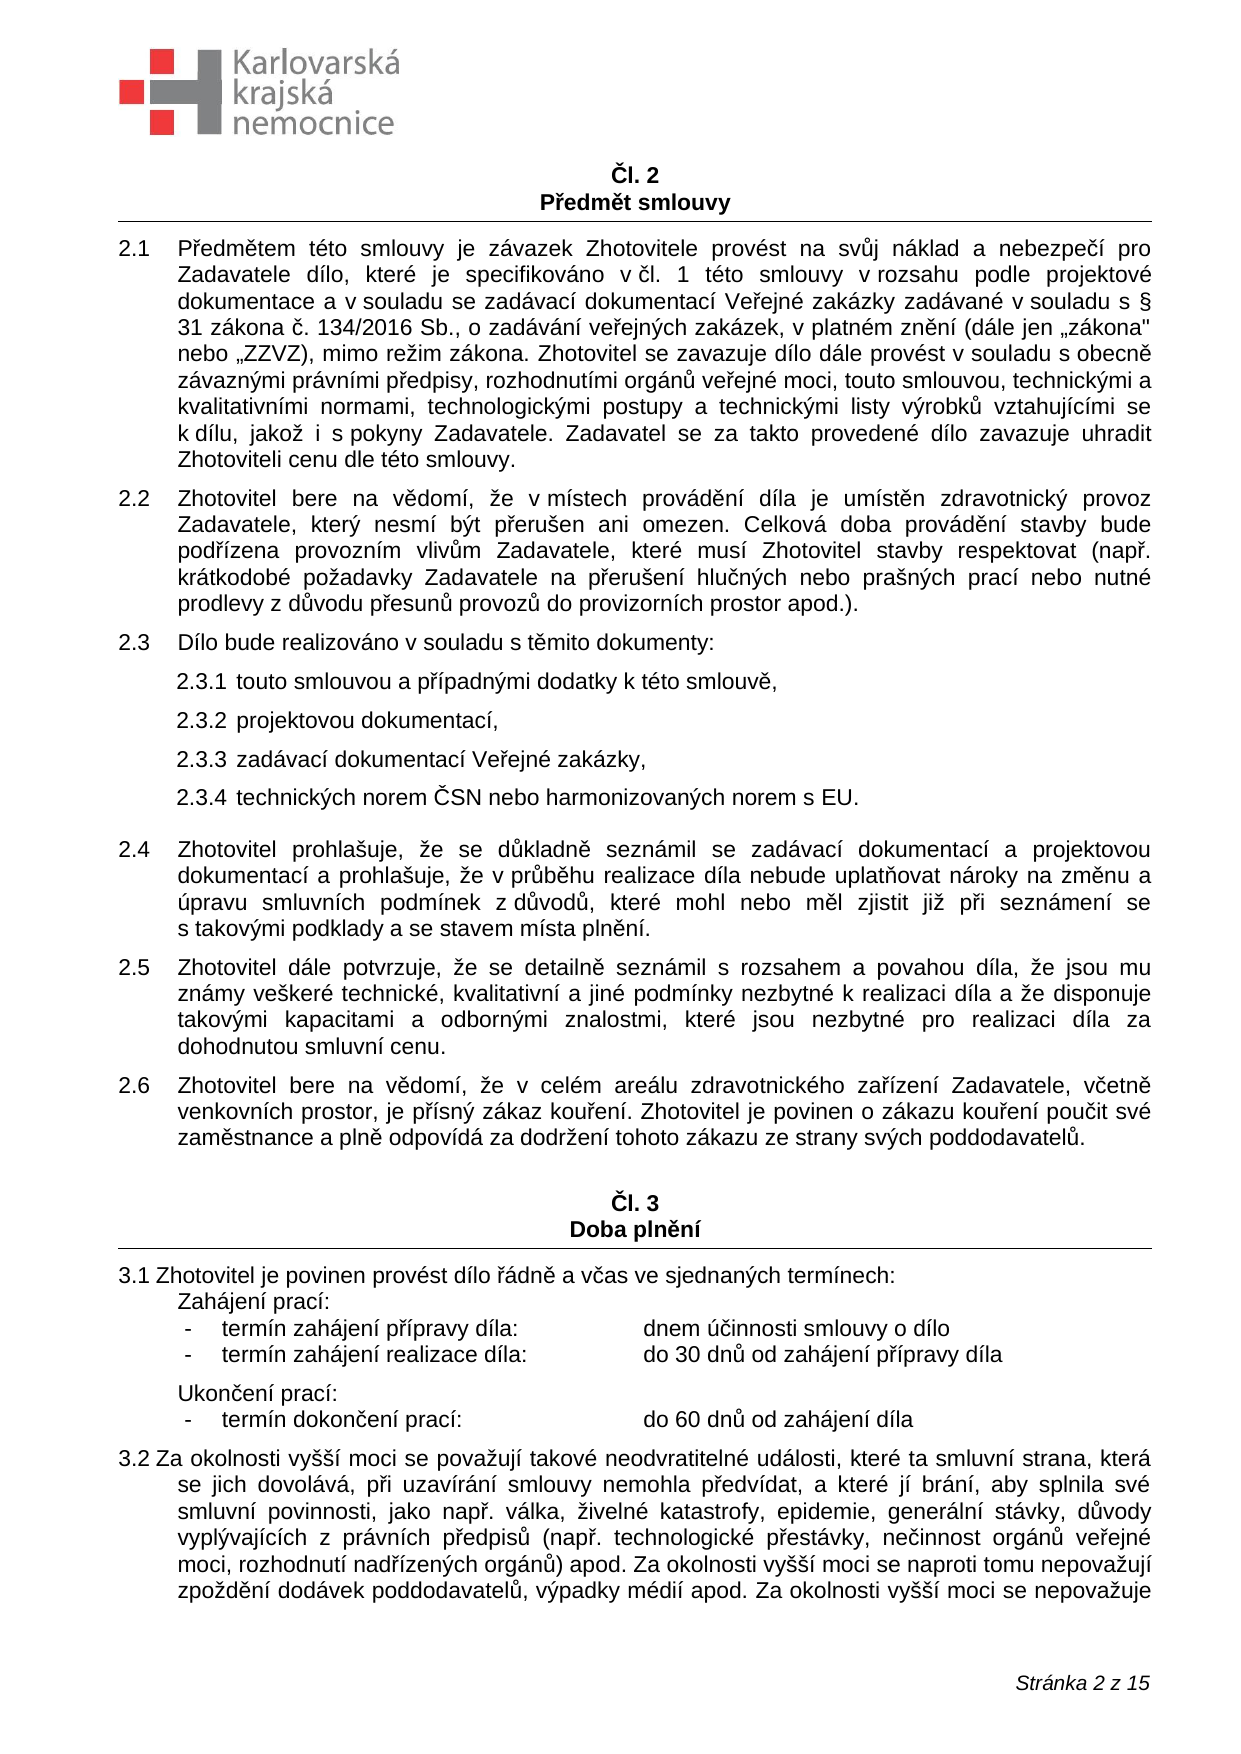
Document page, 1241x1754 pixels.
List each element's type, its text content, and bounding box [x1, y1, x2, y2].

list Předmětem této smlouvy je závazek Zhotovitele provést na svůj náklad a nebezpečí pro Zadavatele dílo, které je specifikováno v čl. 1 této smlouvy v rozsahu podle projektové dokumentace a v souladu se zadávací dokumentací Veřejné zakázky zadávané v souladu s § 31 zákona č. 134/2016 Sb., o zadávání veřejných zakázek, v platném znění (dále jen „zákona" nebo „ZZVZ), mimo režim zákona. Zhotovitel se zavazuje dílo dále provést v souladu s obecně závaznými právními předpisy, rozhodnutími orgánů veřejné moci, touto smlouvou, technickými a kvalitativními normami, technologickými postupy a technickými listy výrobků vztahujícími se k dílu, jakož i s pokyny Zadavatele. Zadavatel se za takto provedené dílo zavazuje uhradit Zhotoviteli cenu dle této smlouvy. [118, 235, 1152, 472]
text Zahájení prací: [177, 1288, 1152, 1315]
list zadávací dokumentací Veřejné zakázky, [176, 746, 1152, 772]
list touto smlouvou a případnými dodatky k této smlouvě, [176, 668, 1152, 694]
list Zhotovitel bere na vědomí, že v místech provádění díla je umístěn zdravotnický provoz Zadavatele, který nesmí být přerušen ani omezen. Celková doba provádění stavby bude podřízena provozním vlivům Zadavatele, které musí Zhotovitel stavby respektovat (např. krátkodobé požadavky Zadavatele na přerušení hlučných nebo prašných prací nebo nutné prodlevy z důvodu přesunů provozů do provizorních prostor apod.). [118, 485, 1152, 616]
subtitle Čl. 2 [118, 162, 1152, 189]
subtitle Předmět smlouvy [118, 189, 1152, 221]
list termín dokončení prací: do 60 dnů od zahájení díla [184, 1406, 1152, 1433]
list termín zahájení přípravy díla: dnem účinnosti smlouvy o dílo [184, 1315, 1152, 1341]
text Ukončení prací: [177, 1380, 1152, 1406]
list Dílo bude realizováno v souladu s těmito dokumenty: [118, 629, 1152, 655]
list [118, 1445, 1152, 1603]
list Zhotovitel dále potvrzuje, že se detailně seznámil s rozsahem a povahou díla, že jsou mu známy veškeré technické, kvalitativní a jiné podmínky nezbytné k realizaci díla a že disponuje takovými kapacitami a odbornými znalostmi, které jsou nezbytné pro realizaci díla za dohodnutou smluvní cenu. [118, 954, 1152, 1059]
subtitle Doba plnění [118, 1216, 1152, 1248]
list Čl. 3 [118, 1189, 1152, 1216]
list projektovou dokumentací, [176, 707, 1152, 733]
list technických norem ČSN nebo harmonizovaných norem s EU. [176, 784, 1152, 811]
list termín zahájení realizace díla: do 30 dnů od zahájení přípravy díla [184, 1341, 1152, 1367]
picture [118, 47, 400, 137]
list Zhotovitel prohlašuje, že se důkladně seznámil se zadávací dokumentací a projektovou dokumentací a prohlašuje, že v průběhu realizace díla nebude uplatňovat nároky na změnu a úpravu smluvních podmínek z důvodů, které mohl nebo měl zjistit již při seznámení se s takovými podklady a se stavem místa plnění. [118, 836, 1152, 941]
list Zhotovitel bere na vědomí, že v celém areálu zdravotnického zařízení Zadavatele, včetně venkovních prostor, je přísný zákaz kouření. Zhotovitel je povinen o zákazu kouření poučit své zaměstnance a plně odpovídá za dodržení tohoto zákazu ze strany svých poddodavatelů. [118, 1072, 1152, 1151]
list Zhotovitel je povinen provést dílo řádně a včas ve sjednaných termínech: [118, 1262, 1152, 1288]
